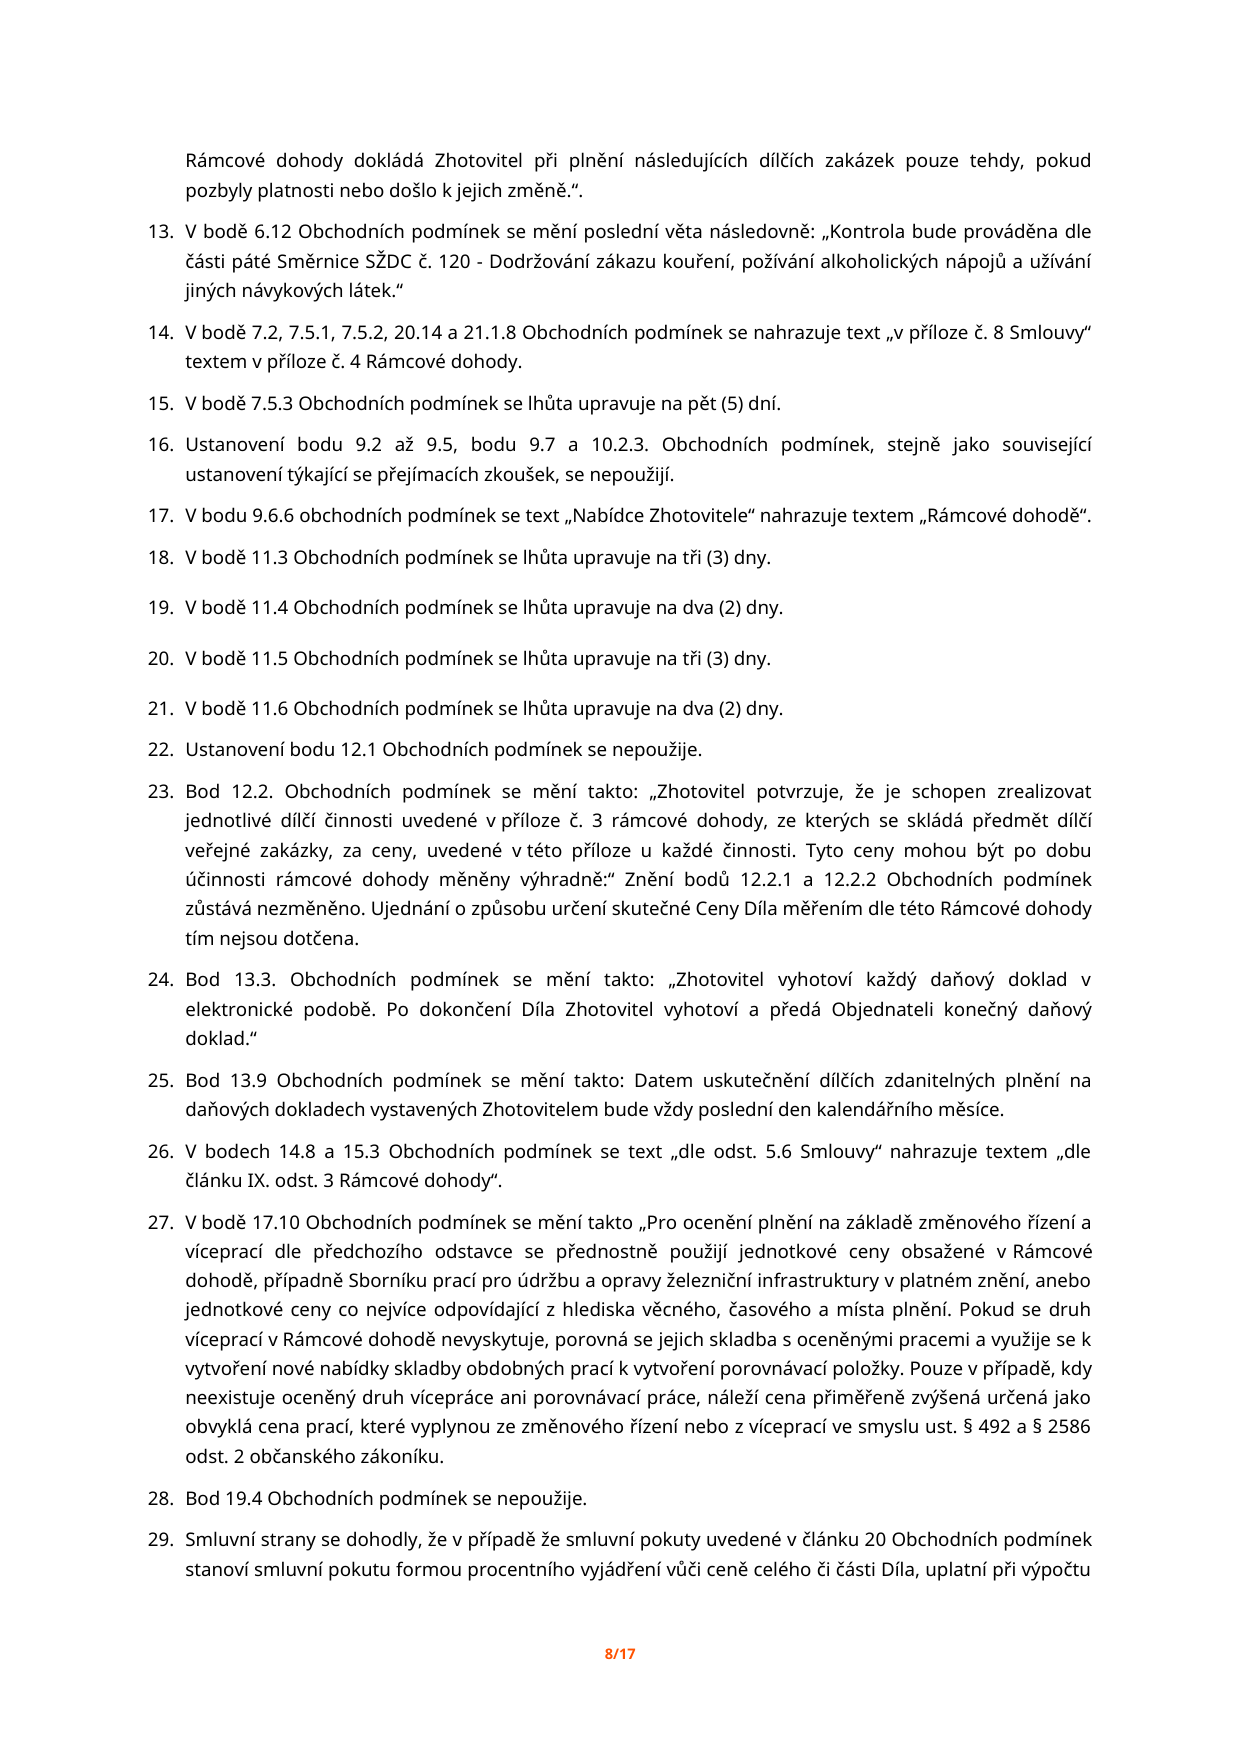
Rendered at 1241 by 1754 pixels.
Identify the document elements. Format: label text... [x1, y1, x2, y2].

list Ustanovení bodu 9.2 až 9.5, bodu 9.7 a 10.2.3. Obchodních podmínek, stejně jako související ustanovení týkající se přejímacích zkoušek, se nepoužijí. [148, 432, 1093, 487]
list Bod 13.3. Obchodních podmínek se mění takto: „Zhotovitel vyhotoví každý daňový doklad v elektronické podobě. Po dokončení Díla Zhotovitel vyhotoví a předá Objednateli konečný daňový doklad.“ [148, 967, 1093, 1051]
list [148, 148, 1093, 202]
list V bodě 11.4 Obchodních podmínek se lhůta upravuje na dva (2) dny. [148, 595, 1093, 620]
list V bodě 6.12 Obchodních podmínek se mění poslední věta následovně: „Kontrola bude prováděna dle části páté Směrnice SŽDC č. 120 - Dodržování zákazu kouření, požívání alkoholických nápojů a užívání jiných návykových látek.“ [148, 219, 1093, 303]
list V bodech 14.8 a 15.3 Obchodních podmínek se text „dle odst. 5.6 Smlouvy“ nahrazuje textem „dle článku IX. odst. 3 Rámcové dohody“. [148, 1138, 1093, 1193]
list V bodě 17.10 Obchodních podmínek se mění takto „Pro ocenění plnění na základě změnového řízení a víceprací dle předchozího odstavce se přednostně použijí jednotkové ceny obsažené v Rámcové dohodě, případně Sborníku prací pro údržbu a opravy železniční infrastruktury v platném znění, anebo jednotkové ceny co nejvíce odpovídající z hlediska věcného, časového a místa plnění. Pokud se druh víceprací v Rámcové dohodě nevyskytuje, porovná se jejich skladba s oceněnými pracemi a využije se k vytvoření nové nabídky skladby obdobných prací k vytvoření porovnávací položky. Pouze v případě, kdy neexistuje oceněný druh vícepráce ani porovnávací práce, náleží cena přiměřeně zvýšená určená jako obvyklá cena prací, které vyplynou ze změnového řízení nebo z víceprací ve smyslu ust. § 492 a § 2586 odst. 2 občanského zákoníku. [148, 1209, 1093, 1469]
list Bod 13.9 Obchodních podmínek se mění takto: Datem uskutečnění dílčích zdanitelných plnění na daňových dokladech vystavených Zhotovitelem bude vždy poslední den kalendářního měsíce. [148, 1067, 1093, 1122]
list V bodě 11.3 Obchodních podmínek se lhůta upravuje na tři (3) dny. [148, 544, 1093, 570]
list V bodu 9.6.6 obchodních podmínek se text „Nabídce Zhotovitele“ nahrazuje textem „Rámcové dohodě“. [148, 503, 1093, 528]
list Ustanovení bodu 12.1 Obchodních podmínek se nepoužije. [148, 737, 1093, 762]
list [148, 1527, 1093, 1581]
list V bodě 7.2, 7.5.1, 7.5.2, 20.14 a 21.1.8 Obchodních podmínek se nahrazuje text „v příloze č. 8 Smlouvy“ textem v příloze č. 4 Rámcové dohody. [148, 319, 1093, 374]
list V bodě 7.5.3 Obchodních podmínek se lhůta upravuje na pět (5) dní. [148, 390, 1093, 416]
list Bod 19.4 Obchodních podmínek se nepoužije. [148, 1485, 1093, 1510]
list Bod 12.2. Obchodních podmínek se mění takto: „Zhotovitel potvrzuje, že je schopen zrealizovat jednotlivé dílčí činnosti uvedené v příloze č. 3 rámcové dohody, ze kterých se skládá předmět dílčí veřejné zakázky, za ceny, uvedené v této příloze u každé činnosti. Tyto ceny mohou být po dobu účinnosti rámcové dohody měněny výhradně:“ Znění bodů 12.2.1 a 12.2.2 Obchodních podmínek zůstává nezměněno. Ujednání o způsobu určení skutečné Ceny Díla měřením dle této Rámcové dohody tím nejsou dotčena. [148, 778, 1093, 950]
list V bodě 11.6 Obchodních podmínek se lhůta upravuje na dva (2) dny. [148, 695, 1093, 720]
list V bodě 11.5 Obchodních podmínek se lhůta upravuje na tři (3) dny. [148, 645, 1093, 670]
